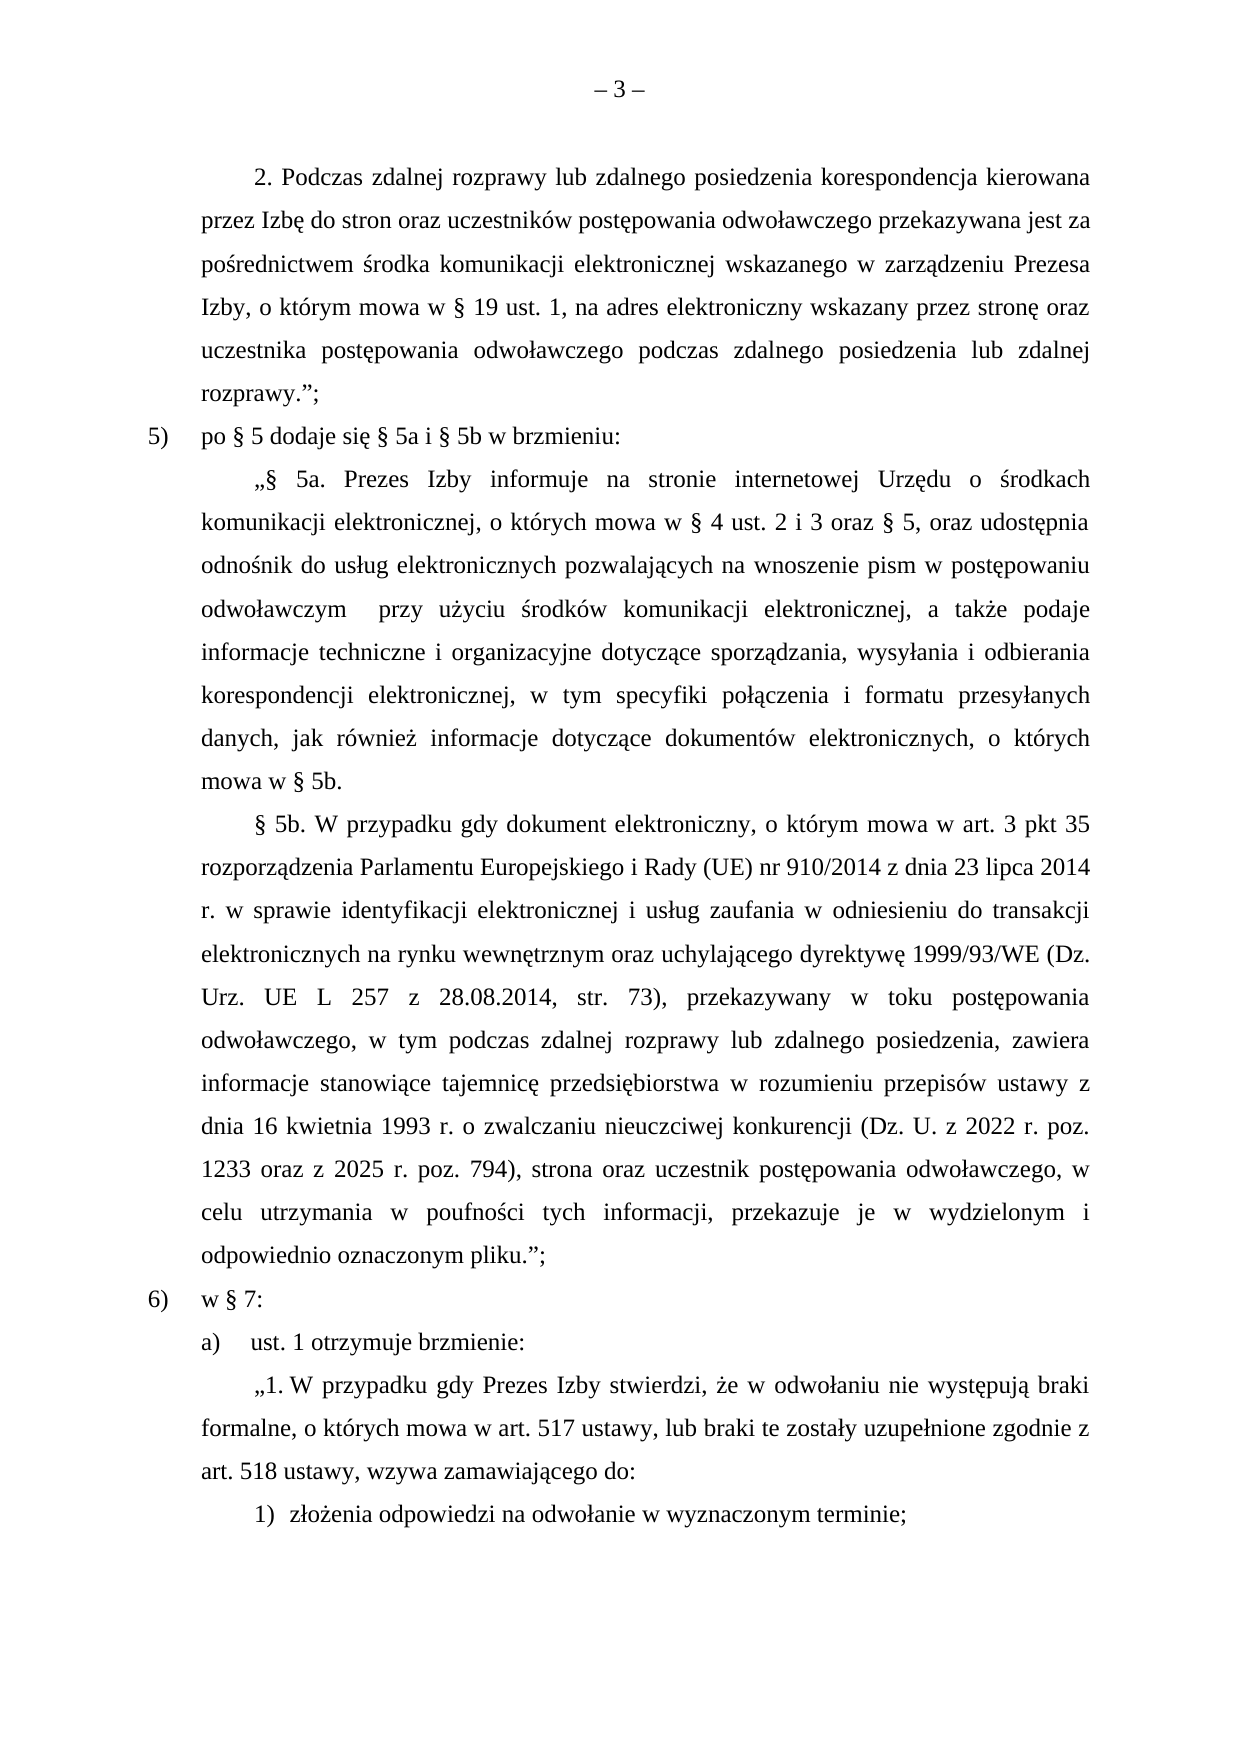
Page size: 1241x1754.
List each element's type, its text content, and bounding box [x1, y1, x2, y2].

text 1) złożenia odpowiedzi na odwołanie w wyznaczonym terminie; [254, 1499, 1091, 1528]
text 6) w § 7: [148, 1284, 1091, 1312]
text „1. W przypadku gdy Prezes Izby stwierdzi, że w odwołaniu nie występują braki formalne, o których mowa w art. 517 ustawy, lub braki te zostały uzupełnione zgodnie z art. 518 ustawy, wzywa zamawiającego do: [201, 1370, 1091, 1485]
text 2. Podczas zdalnej rozprawy lub zdalnego posiedzenia korespondencja kierowana przez Izbę do stron oraz uczestników postępowania odwoławczego przekazywana jest za pośrednictwem środka komunikacji elektronicznej wskazanego w zarządzeniu Prezesa Izby, o którym mowa w § 19 ust. 1, na adres elektroniczny wskazany przez stronę oraz uczestnika postępowania odwoławczego podczas zdalnego posiedzenia lub zdalnej rozprawy.”; [201, 162, 1091, 407]
text § 5b. W przypadku gdy dokument elektroniczny, o którym mowa w art. 3 pkt 35 rozporządzenia Parlamentu Europejskiego i Rady (UE) nr 910/2014 z dnia 23 lipca 2014 r. w sprawie identyfikacji elektronicznej i usług zaufania w odniesieniu do transakcji elektronicznych na rynku wewnętrznym oraz uchylającego dyrektywę 1999/93/WE (Dz. Urz. UE L 257 z 28.08.2014, str. 73), przekazywany w toku postępowania odwoławczego, w tym podczas zdalnej rozprawy lub zdalnego posiedzenia, zawiera informacje stanowiące tajemnicę przedsiębiorstwa w rozumieniu przepisów ustawy z dnia 16 kwietnia 1993 r. o zwalczaniu nieuczciwej konkurencji (Dz. U. z 2022 r. poz. 1233 oraz z 2025 r. poz. 794), strona oraz uczestnik postępowania odwoławczego, w celu utrzymania w poufności tych informacji, przekazuje je w wydzielonym i odpowiednio oznaczonym pliku.”; [201, 809, 1091, 1269]
text a) ust. 1 otrzymuje brzmienie: [201, 1327, 1091, 1356]
text 5) po § 5 dodaje się § 5a i § 5b w brzmieniu: [148, 421, 1091, 450]
text „§ 5a. Prezes Izby informuje na stronie internetowej Urzędu o środkach komunikacji elektronicznej, o których mowa w § 4 ust. 2 i 3 oraz § 5, oraz udostępnia odnośnik do usług elektronicznych pozwalających na wnoszenie pism w postępowaniu odwoławczym przy użyciu środków komunikacji elektronicznej, a także podaje informacje techniczne i organizacyjne dotyczące sporządzania, wysyłania i odbierania korespondencji elektronicznej, w tym specyfiki połączenia i formatu przesyłanych danych, jak również informacje dotyczące dokumentów elektronicznych, o których mowa w § 5b. [201, 464, 1091, 795]
